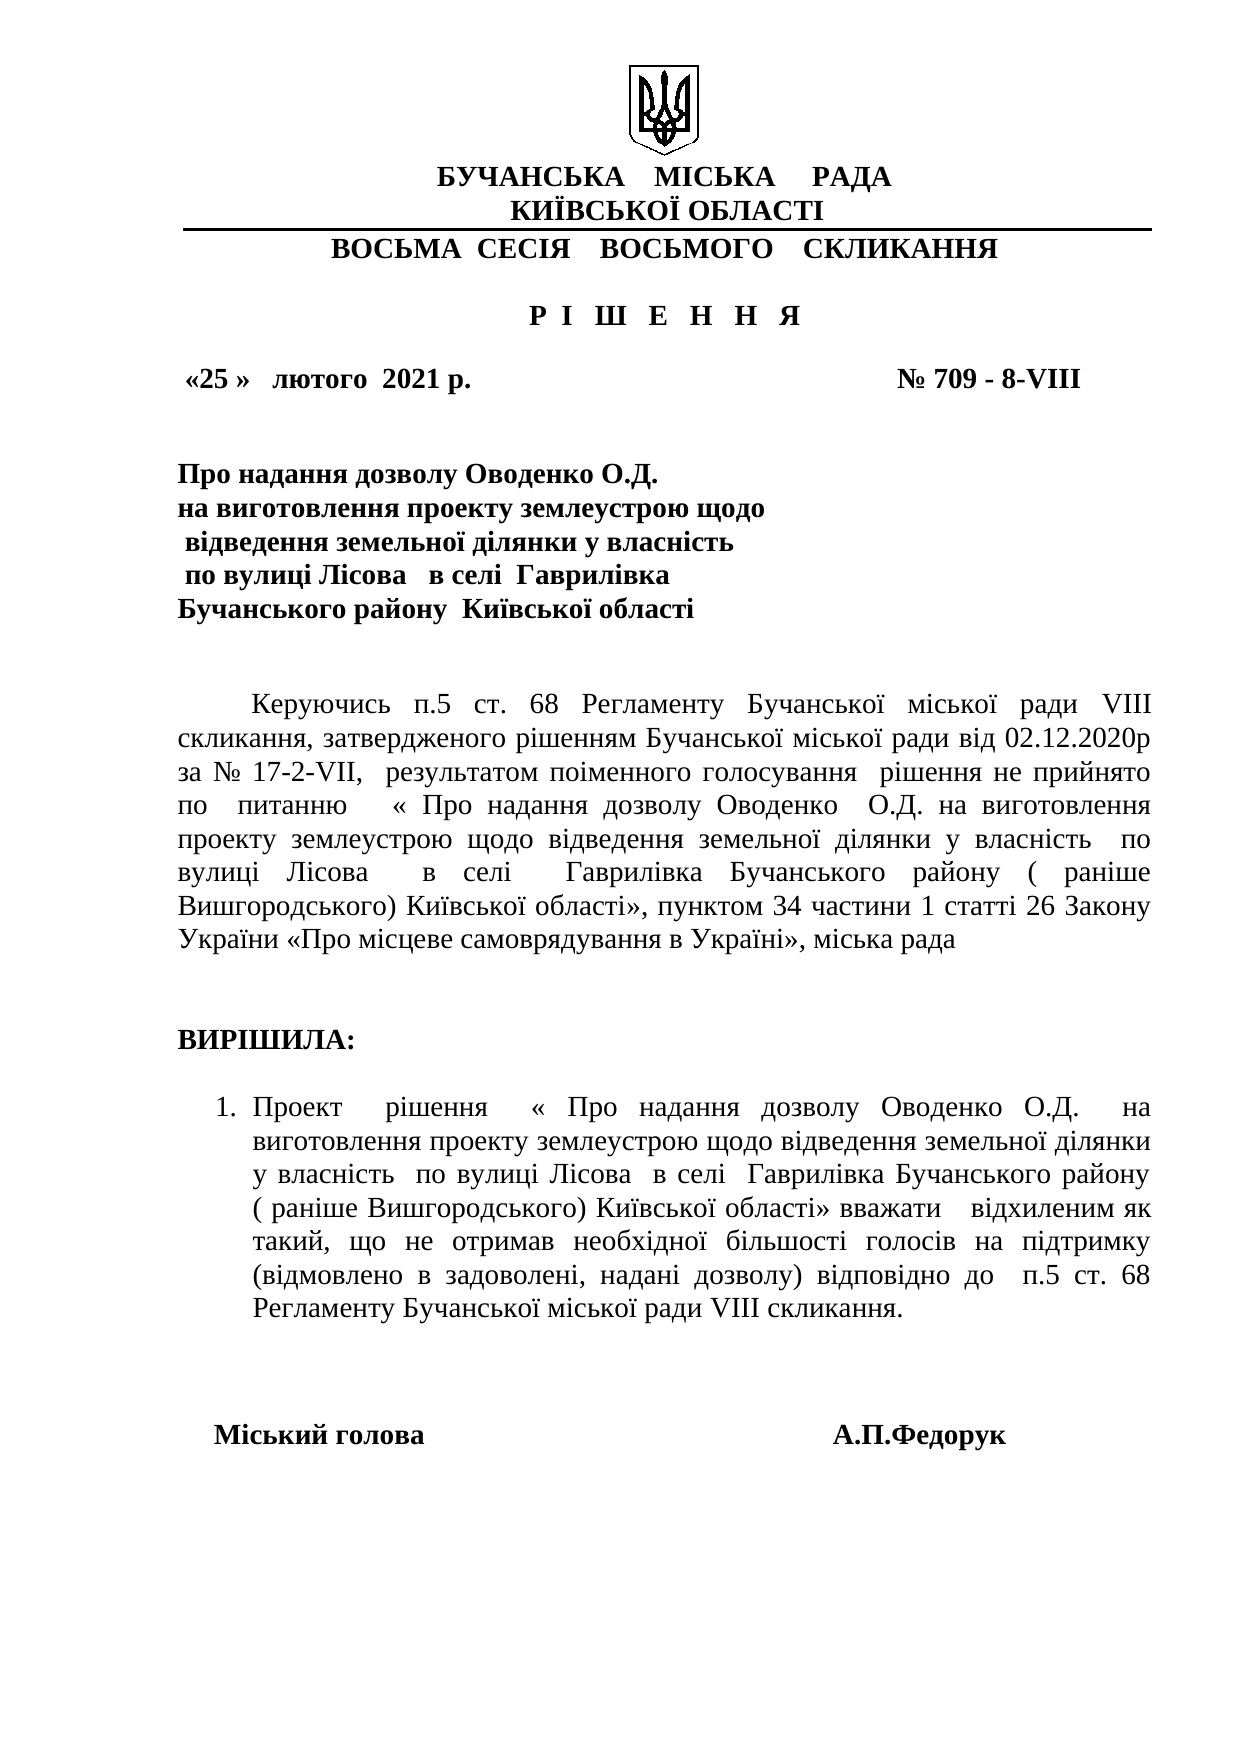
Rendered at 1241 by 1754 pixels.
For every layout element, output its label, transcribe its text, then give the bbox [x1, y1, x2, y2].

text на виготовлення проекту землеустрою щодо [177, 490, 1152, 524]
list Проект рішення « Про надання дозволу Оводенко О.Д. на виготовлення проекту землеустрою щодо відведення земельної ділянки у власність по вулиці Лісова в селі Гаврилівка Бучанського району ( раніше Вишгородського) Київської області» вважати відхиленим як такий, що не отримав необхідної більшості голосів на підтримку (відмовлено в задоволені, надані дозволу) відповідно до п.5 ст. 68 Регламенту Бучанської міської ради VІІІ скликання. [215, 1089, 1152, 1324]
text по вулиці Лісова в селі Гаврилівка [177, 557, 1152, 591]
text КИЇВСЬКОЇ ОБЛАСТІ [183, 193, 1152, 228]
text відведення земельної ділянки у власність [177, 524, 1152, 557]
text Р І Ш Е Н Н Я [177, 298, 1152, 332]
text Міський голова А.П.Федорук [177, 1417, 1152, 1450]
text «25 » лютого 2021 р. № 709 - 8-VIIІ [177, 361, 1152, 394]
text ВОСЬМА СЕСІЯ ВОСЬМОГО СКЛИКАННЯ [177, 231, 1152, 265]
text Бучанського району Київської області [177, 591, 1152, 624]
text Про надання дозволу Оводенко О.Д. [177, 457, 1152, 490]
text ВИРІШИЛА: [177, 1022, 1152, 1056]
text Керуючись п.5 ст. 68 Регламенту Бучанської міської ради VІІІ скликання, затвердженого рішенням Бучанської міської ради від 02.12.2020р за № 17-2-VІІ, результатом поіменного голосування рішення не прийнято по питанню « Про надання дозволу Оводенко О.Д. на виготовлення проекту землеустрою щодо відведення земельної ділянки у власність по вулиці Лісова в селі Гаврилівка Бучанського району ( раніше Вишгородського) Київської області», пунктом 34 частини 1 статті 26 Закону України «Про місцеве самоврядування в Україні», міська рада [177, 687, 1152, 955]
text БУЧАНСЬКА МІСЬКА РАДА [177, 159, 1152, 193]
